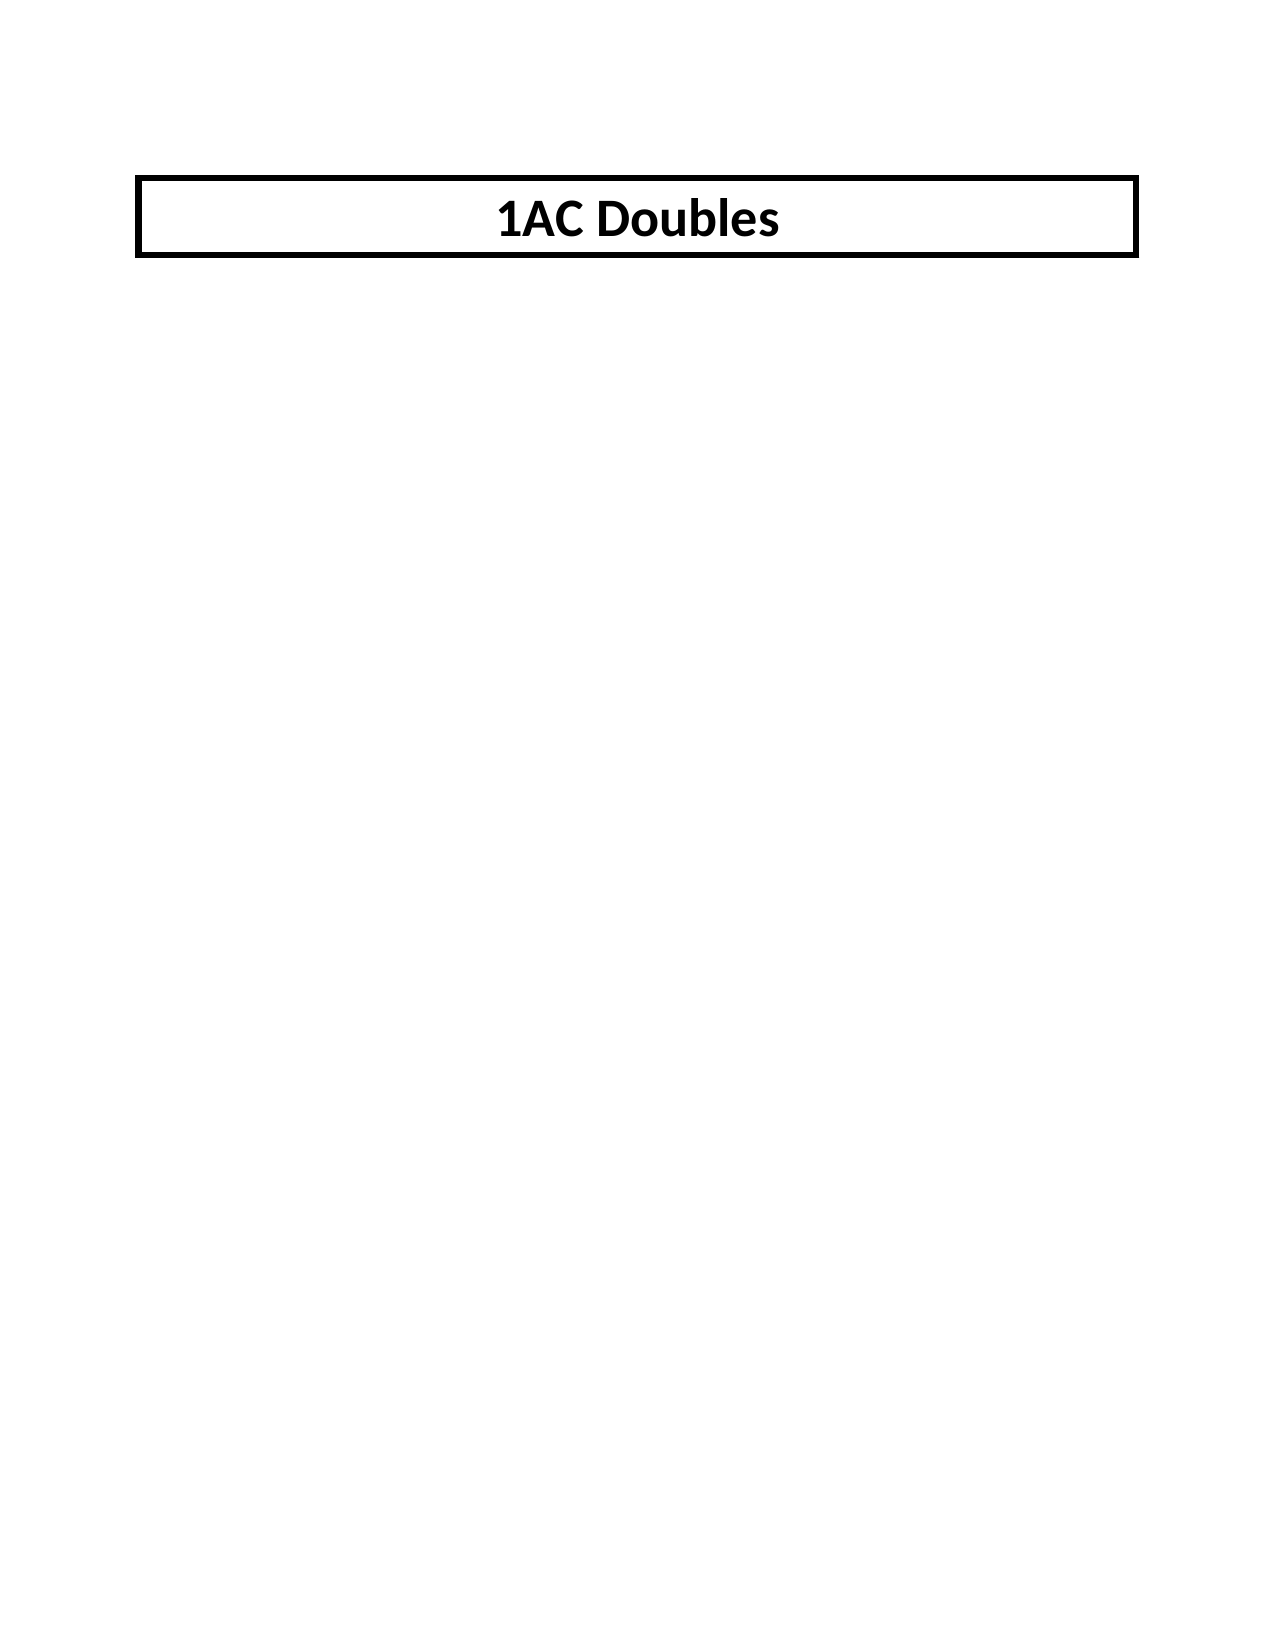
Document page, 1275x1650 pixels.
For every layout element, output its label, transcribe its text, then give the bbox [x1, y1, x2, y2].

subtitle 1AC Doubles [142, 181, 1133, 252]
